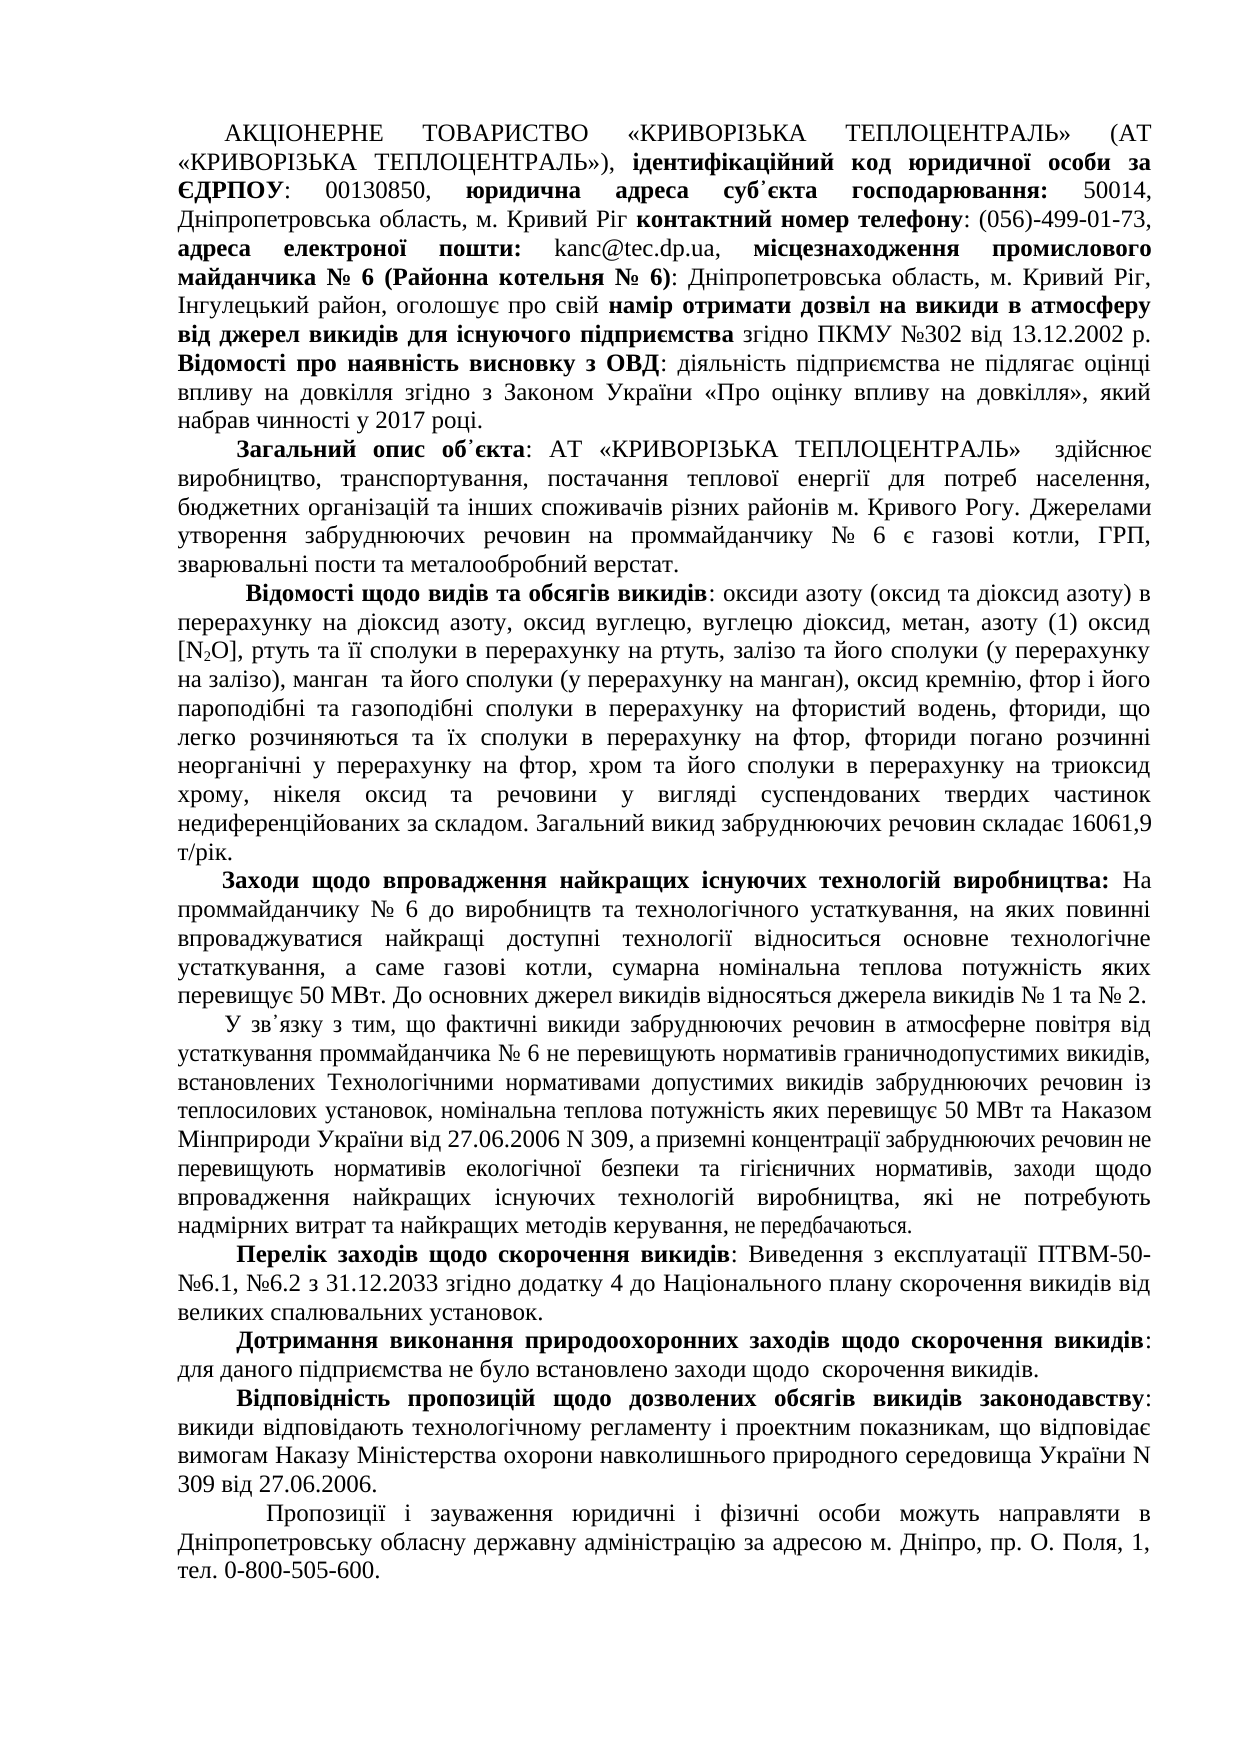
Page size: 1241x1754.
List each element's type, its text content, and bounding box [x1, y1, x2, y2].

text Дотримання виконання природоохоронних заходів щодо скорочення викидів: для даного підприємства не було встановлено заходи щодо скорочення викидів. [177, 1326, 1152, 1383]
text Загальний опис об᾽єкта: АТ «КРИВОРІЗЬКА ТЕПЛОЦЕНТРАЛЬ» здійснює виробництво, транспортування, постачання теплової енергії для потреб населення, бюджетних організацій та інших споживачів різних районів м. Кривого Рогу. Джерелами утворення забруднюючих речовин на проммайданчику № 6 є газові котли, ГРП, зварювальні пости та металообробний верстат. [177, 434, 1152, 578]
text АКЦІОНЕРНЕ ТОВАРИСТВО «КРИВОРІЗЬКА ТЕПЛОЦЕНТРАЛЬ» (АТ «КРИВОРІЗЬКА ТЕПЛОЦЕНТРАЛЬ»), ідентифікаційний код юридичної особи за ЄДРПОУ: 00130850, юридична адреса суб᾽єкта господарювання: 50014, Дніпропетровська область, м. Кривий Ріг контактний номер телефону: (056)-499-01-73, адреса електроної пошти: kanc@tec.dp.ua, місцезнаходження промислового майданчика № 6 (Районна котельня № 6): Дніпропетровська область, м. Кривий Ріг, Інгулецький район, оголошує про свій намір отримати дозвіл на викиди в атмосферу від джерел викидів для існуючого підприємства згідно ПКМУ №302 від 13.12.2002 р. Відомості про наявність висновку з ОВД: діяльність підприємства не підлягає оцінці впливу на довкілля згідно з Законом України «Про оцінку впливу на довкілля», який набрав чинності у 2017 році. [177, 118, 1152, 434]
text Відповідність пропозицій щодо дозволених обсягів викидів законодавству: викиди відповідають технологічному регламенту і проектним показникам, що відповідає вимогам Наказу Міністерства охорони навколишнього природного середовища України N 309 від 27.06.2006. [177, 1383, 1152, 1498]
text Заходи щодо впровадження найкращих існуючих технологій виробництва: На проммайданчику № 6 до виробництв та технологічного устаткування, на яких повинні впроваджуватися найкращі доступні технології відноситься основне технологічне устаткування, а саме газові котли, сумарна номінальна теплова потужність яких перевищує 50 МВт. До основних джерел викидів відносяться джерела викидів № 1 та № 2. [177, 866, 1152, 1009]
text У зв᾽язку з тим, що фактичні викиди забруднюючих речовин в атмосферне повітря від устаткування проммайданчика № 6 не перевищують нормативів граничнодопустимих викидів, встановлених Технологічними нормативами допустимих викидів забруднюючих речовин із теплосилових установок, номінальна теплова потужність яких перевищує 50 МВт та Наказом Мінприроди України від 27.06.2006 N 309, а приземні концентрації забруднюючих речовин не перевищують нормативів екологічної безпеки та гігієничних нормативів, заходи щодо впровадження найкращих існуючих технологій виробництва, які не потребують надмірних витрат та найкращих методів керування, не передбачаються. [177, 1009, 1152, 1239]
text Пропозиції і зауваження юридичні і фізичні особи можуть направляти в Дніпропетровську обласну державну адміністрацію за адресою м. Дніпро, пр. О. Поля, 1, тел. 0-800-505-600. [177, 1498, 1152, 1584]
text Відомості щодо видів та обсягів викидів: оксиди азоту (оксид та діоксид азоту) в перерахунку на діоксид азоту, оксид вуглецю, вуглецю діоксид, метан, азоту (1) оксид [N2O], ртуть та її сполуки в перерахунку на ртуть, залізо та його сполуки (у перерахунку на залізо), манган та його сполуки (у перерахунку на манган), оксид кремнію, фтор і його пароподібні та газоподібні сполуки в перерахунку на фтористий водень, фториди, що легко розчиняються та їх сполуки в перерахунку на фтор, фториди погано розчинні неорганічні у перерахунку на фтор, хром та його сполуки в перерахунку на триоксид хрому, нікеля оксид та речовини у вигляді суспендованих твердих частинок недиференційованих за складом. Загальний викид забруднюючих речовин складає 16061,9 т/рік. [177, 578, 1152, 866]
text Перелік заходів щодо скорочення викидів: Виведення з експлуатації ПТВМ-50- №6.1, №6.2 з 31.12.2033 згідно додатку 4 до Національного плану скорочення викидів від великих спалювальних установок. [177, 1239, 1152, 1326]
